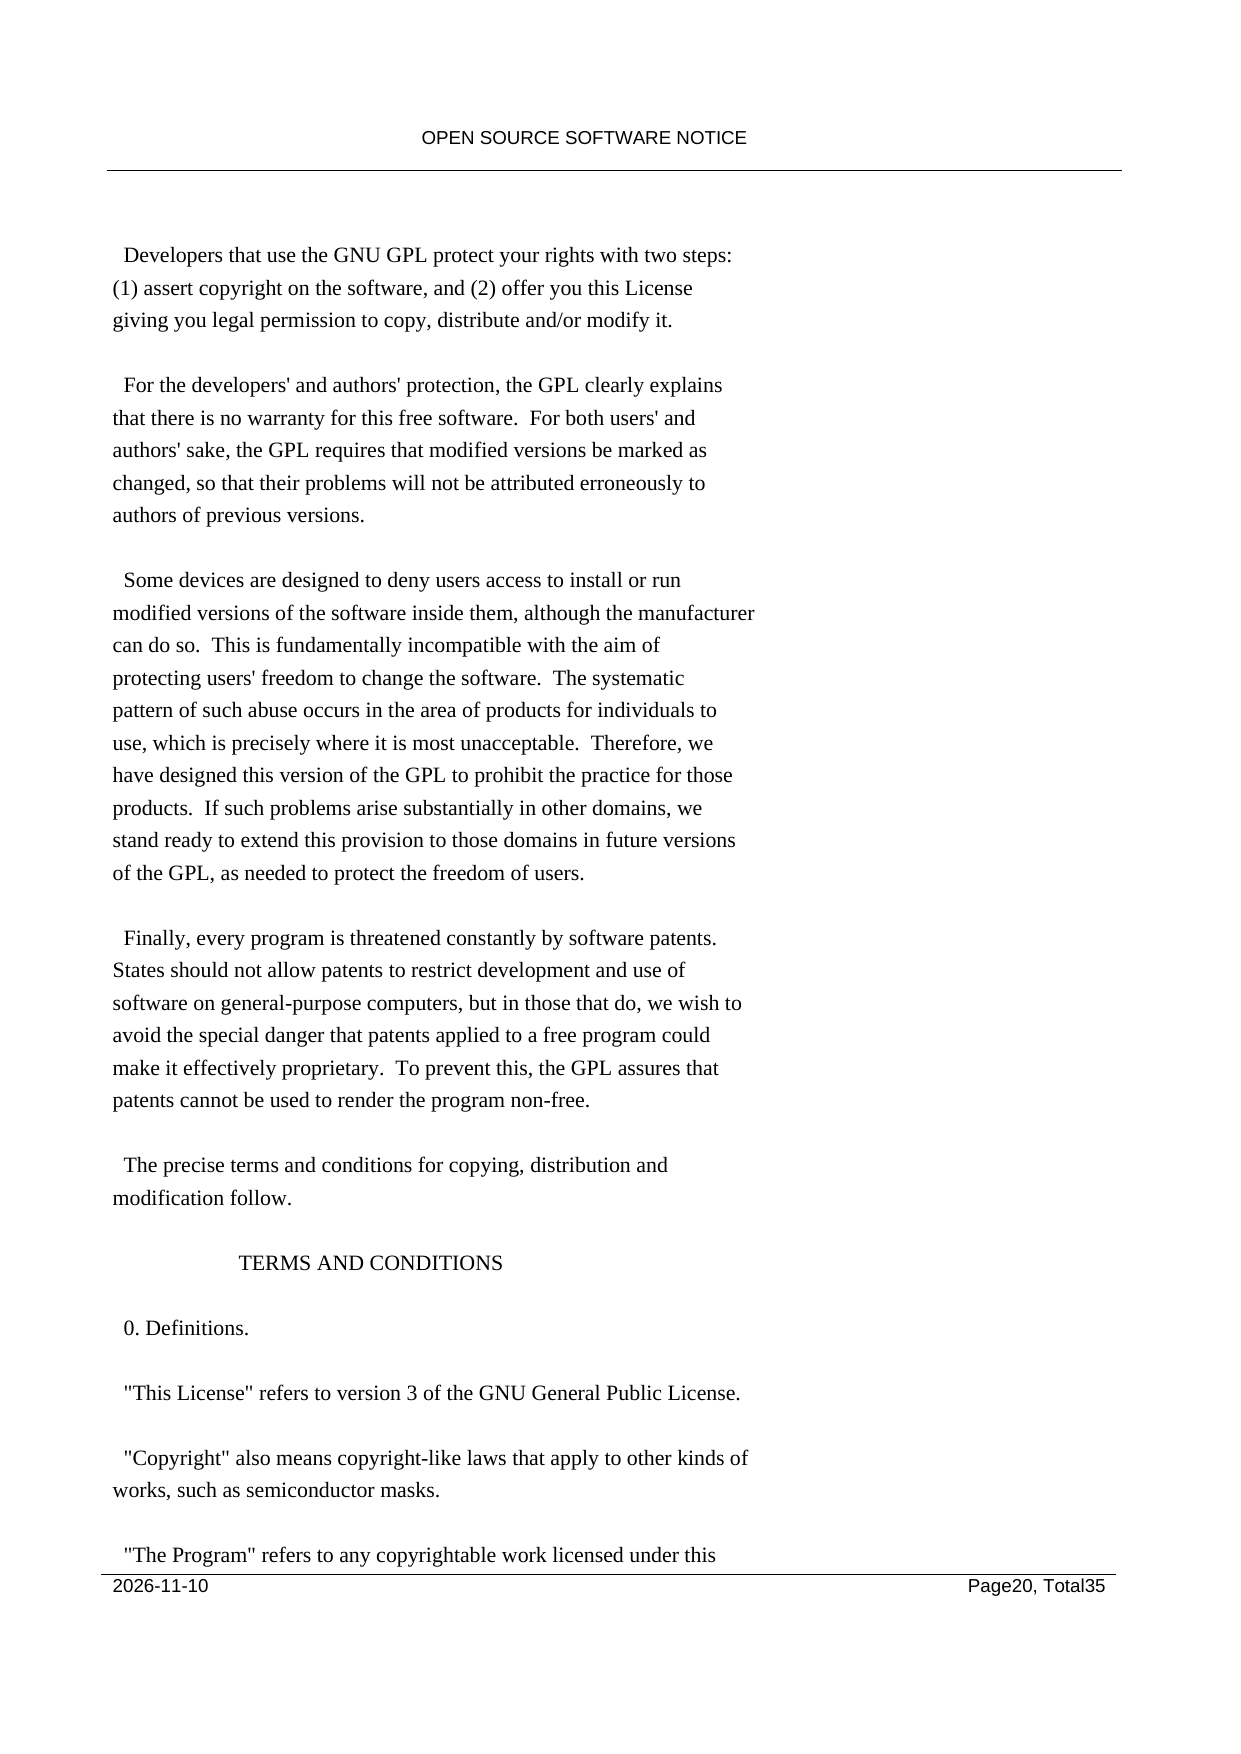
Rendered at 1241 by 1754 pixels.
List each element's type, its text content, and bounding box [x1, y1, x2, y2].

text have designed this version of the GPL to prohibit the practice for those [112, 759, 1128, 791]
text "This License" refers to version 3 of the GNU General Public License. [112, 1376, 1128, 1409]
text pattern of such abuse occurs in the area of products for individuals to [112, 694, 1128, 726]
text software on general-purpose computers, but in those that do, we wish to [112, 986, 1128, 1019]
text giving you legal permission to copy, distribute and/or modify it. [112, 304, 1128, 336]
text of the GPL, as needed to protect the freedom of users. [112, 856, 1128, 889]
text products. If such problems arise substantially in other domains, we [112, 791, 1128, 824]
text make it effectively proprietary. To prevent this, the GPL assures that [112, 1051, 1128, 1084]
text can do so. This is fundamentally incompatible with the aim of [112, 629, 1128, 661]
text Finally, every program is threatened constantly by software patents. [112, 921, 1128, 954]
text States should not allow patents to restrict development and use of [112, 954, 1128, 986]
text (1) assert copyright on the software, and (2) offer you this License [112, 271, 1128, 304]
text authors' sake, the GPL requires that modified versions be marked as [112, 434, 1128, 466]
text stand ready to extend this provision to those domains in future versions [112, 824, 1128, 856]
text TERMS AND CONDITIONS [112, 1246, 1128, 1279]
text Developers that use the GNU GPL protect your rights with two steps: [112, 239, 1128, 271]
text authors of previous versions. [112, 499, 1128, 531]
text avoid the special danger that patents applied to a free program could [112, 1019, 1128, 1051]
text protecting users' freedom to change the software. The systematic [112, 661, 1128, 694]
text modified versions of the software inside them, although the manufacturer [112, 596, 1128, 629]
text For the developers' and authors' protection, the GPL clearly explains [112, 369, 1128, 401]
text The precise terms and conditions for copying, distribution and [112, 1149, 1128, 1181]
text patents cannot be used to render the program non-free. [112, 1084, 1128, 1116]
text "Copyright" also means copyright-like laws that apply to other kinds of [112, 1441, 1128, 1474]
text modification follow. [112, 1181, 1128, 1214]
text Some devices are designed to deny users access to install or run [112, 564, 1128, 596]
text use, which is precisely where it is most unacceptable. Therefore, we [112, 726, 1128, 759]
text 0. Definitions. [112, 1311, 1128, 1344]
text changed, so that their problems will not be attributed erroneously to [112, 466, 1128, 499]
text "The Program" refers to any copyrightable work licensed under this [112, 1539, 1128, 1571]
text that there is no warranty for this free software. For both users' and [112, 401, 1128, 434]
text works, such as semiconductor masks. [112, 1474, 1128, 1506]
